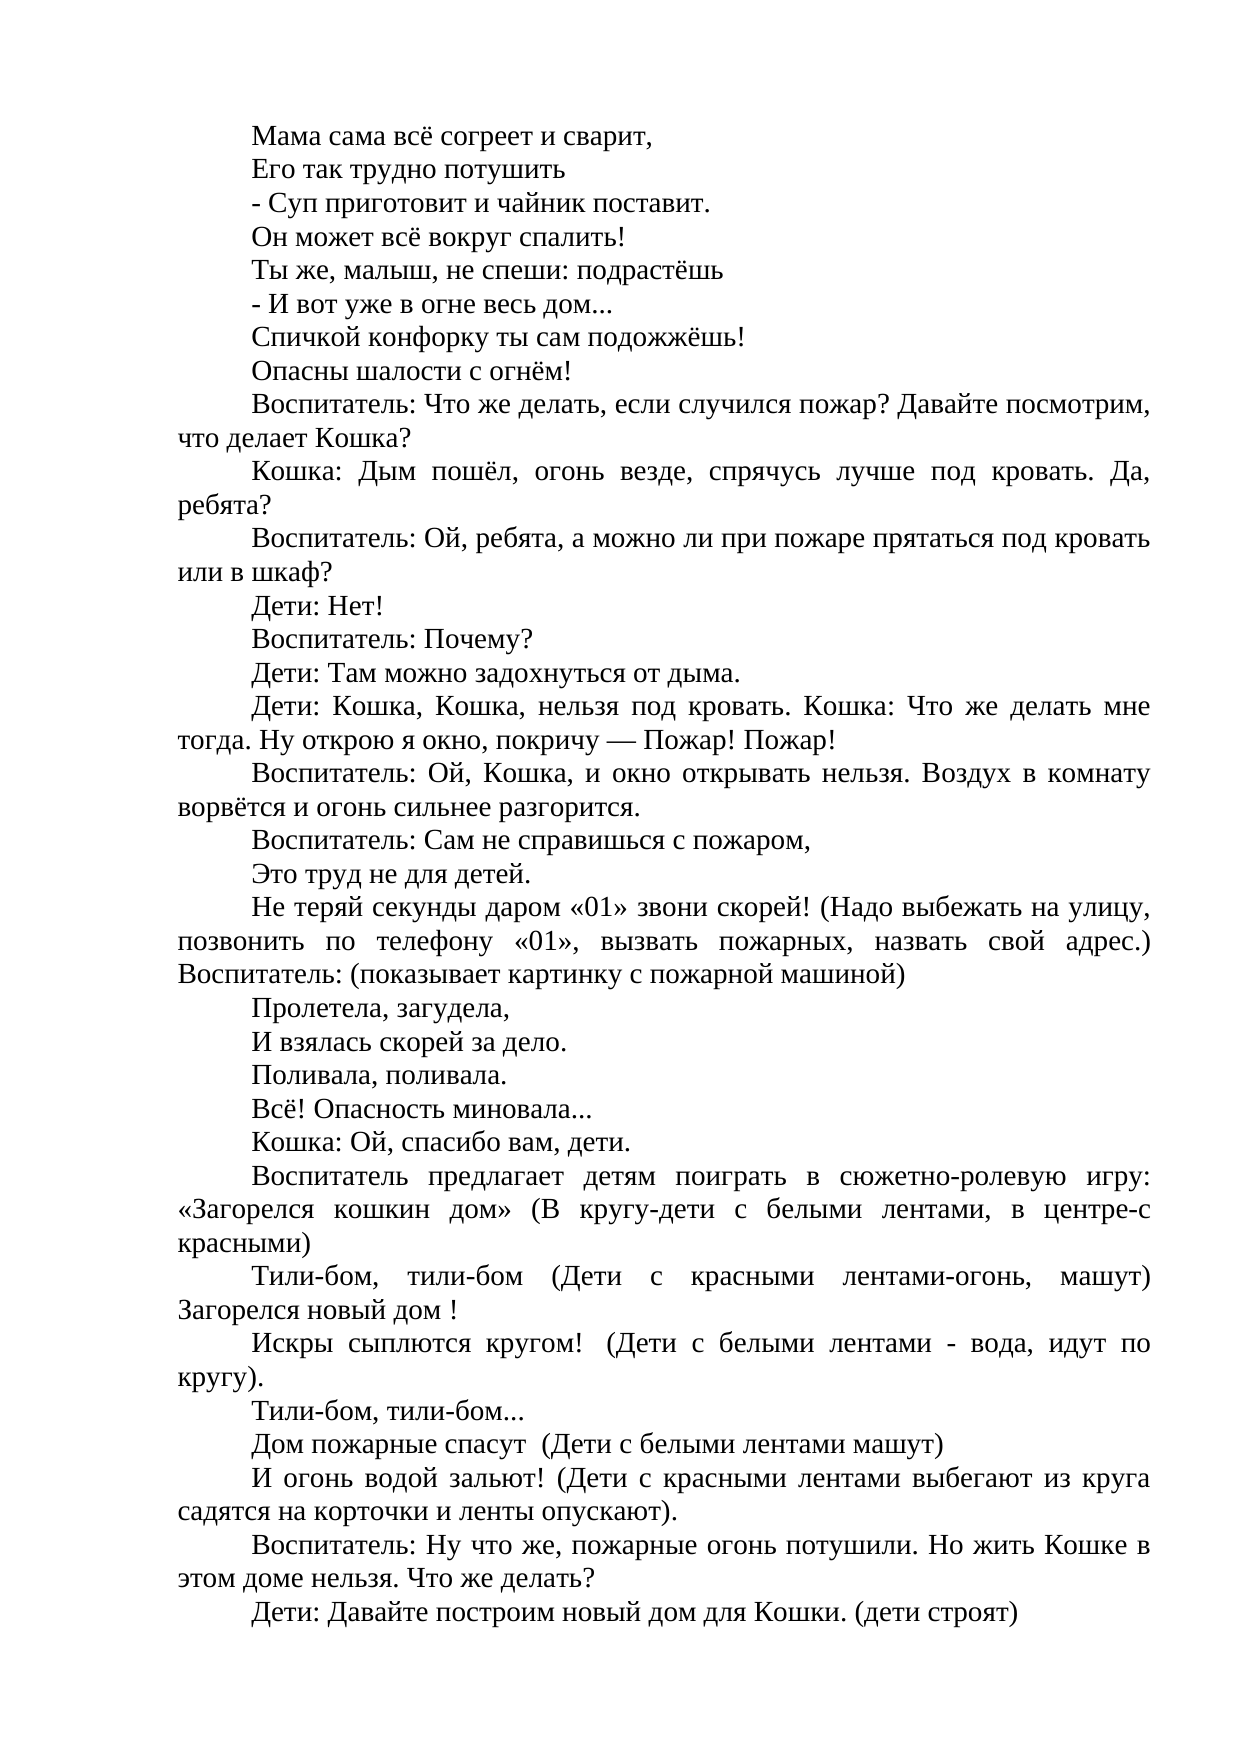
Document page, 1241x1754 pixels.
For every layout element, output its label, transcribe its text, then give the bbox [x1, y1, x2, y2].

text Искры сыплются кругом! (Дети с белыми лентами - вода, идут по кругу). [177, 1326, 1152, 1393]
text И взялась скорей за дело. [177, 1024, 1152, 1057]
text Воспитатель: Ой, ребята, а можно ли при пожаре прятаться под кровать или в шкаф? [177, 521, 1152, 588]
text - Суп приготовит и чайник поставит. [177, 185, 1152, 219]
text Мама сама всё согреет и сварит, [177, 118, 1152, 152]
text Дом пожарные спасут (Дети с белыми лентами машут) [177, 1426, 1152, 1460]
text Воспитатель: Сам не справишься с пожаром, [177, 822, 1152, 856]
text И огонь водой зальют! (Дети с красными лентами выбегают из круга садятся на корточки и ленты опускают). [177, 1460, 1152, 1527]
text Воспитатель: Что же делать, если случился пожар? Давайте посмотрим, что делает Кошка? [177, 386, 1152, 453]
text Пролетела, загудела, [177, 990, 1152, 1024]
text Кошка: Дым пошёл, огонь везде, спрячусь лучше под кровать. Да, ребята? [177, 453, 1152, 521]
text Поливала, поливала. [177, 1057, 1152, 1091]
text Опасны шалости с огнём! [177, 353, 1152, 386]
text Это труд не для детей. [177, 856, 1152, 889]
text Воспитатель: Почему? [177, 621, 1152, 655]
text - И вот уже в огне весь дом... [177, 286, 1152, 319]
text Дети: Там можно задохнуться от дыма. [177, 655, 1152, 688]
text Тили-бом, тили-бом (Дети с красными лентами-огонь, машут) Загорелся новый дом ! [177, 1258, 1152, 1326]
text Спичкой конфорку ты сам подожжёшь! [177, 319, 1152, 353]
text Его так трудно потушить [177, 152, 1152, 185]
text Не теряй секунды даром «01» звони скорей! (Надо выбежать на улицу, позвонить по телефону «01», вызвать пожарных, назвать свой адрес.) Воспитатель: (показывает картинку с пожарной машиной) [177, 889, 1152, 990]
text Тили-бом, тили-бом... [177, 1393, 1152, 1426]
text Кошка: Ой, спасибо вам, дети. [177, 1124, 1152, 1158]
text Ты же, малыш, не спеши: подрастёшь [177, 252, 1152, 286]
text Воспитатель: Ой, Кошка, и окно открывать нельзя. Воздух в комнату ворвётся и огонь сильнее разгорится. [177, 755, 1152, 822]
text Дети: Кошка, Кошка, нельзя под кровать. Кошка: Что же делать мне тогда. Ну открою я окно, покричу — Пожар! Пожар! [177, 688, 1152, 755]
text Воспитатель предлагает детям поиграть в сюжетно-ролевую игру: «Загорелся кошкин дом» (В кругу-дети с белыми лентами, в центре-с красными) [177, 1158, 1152, 1258]
text Воспитатель: Ну что же, пожарные огонь потушили. Но жить Кошке в этом доме нельзя. Что же делать? [177, 1527, 1152, 1594]
text Дети: Давайте построим новый дом для Кошки. (дети строят) [177, 1594, 1152, 1627]
text Он может всё вокруг спалить! [177, 219, 1152, 252]
text Всё! Опасность миновала... [177, 1091, 1152, 1124]
text Дети: Нет! [177, 588, 1152, 621]
